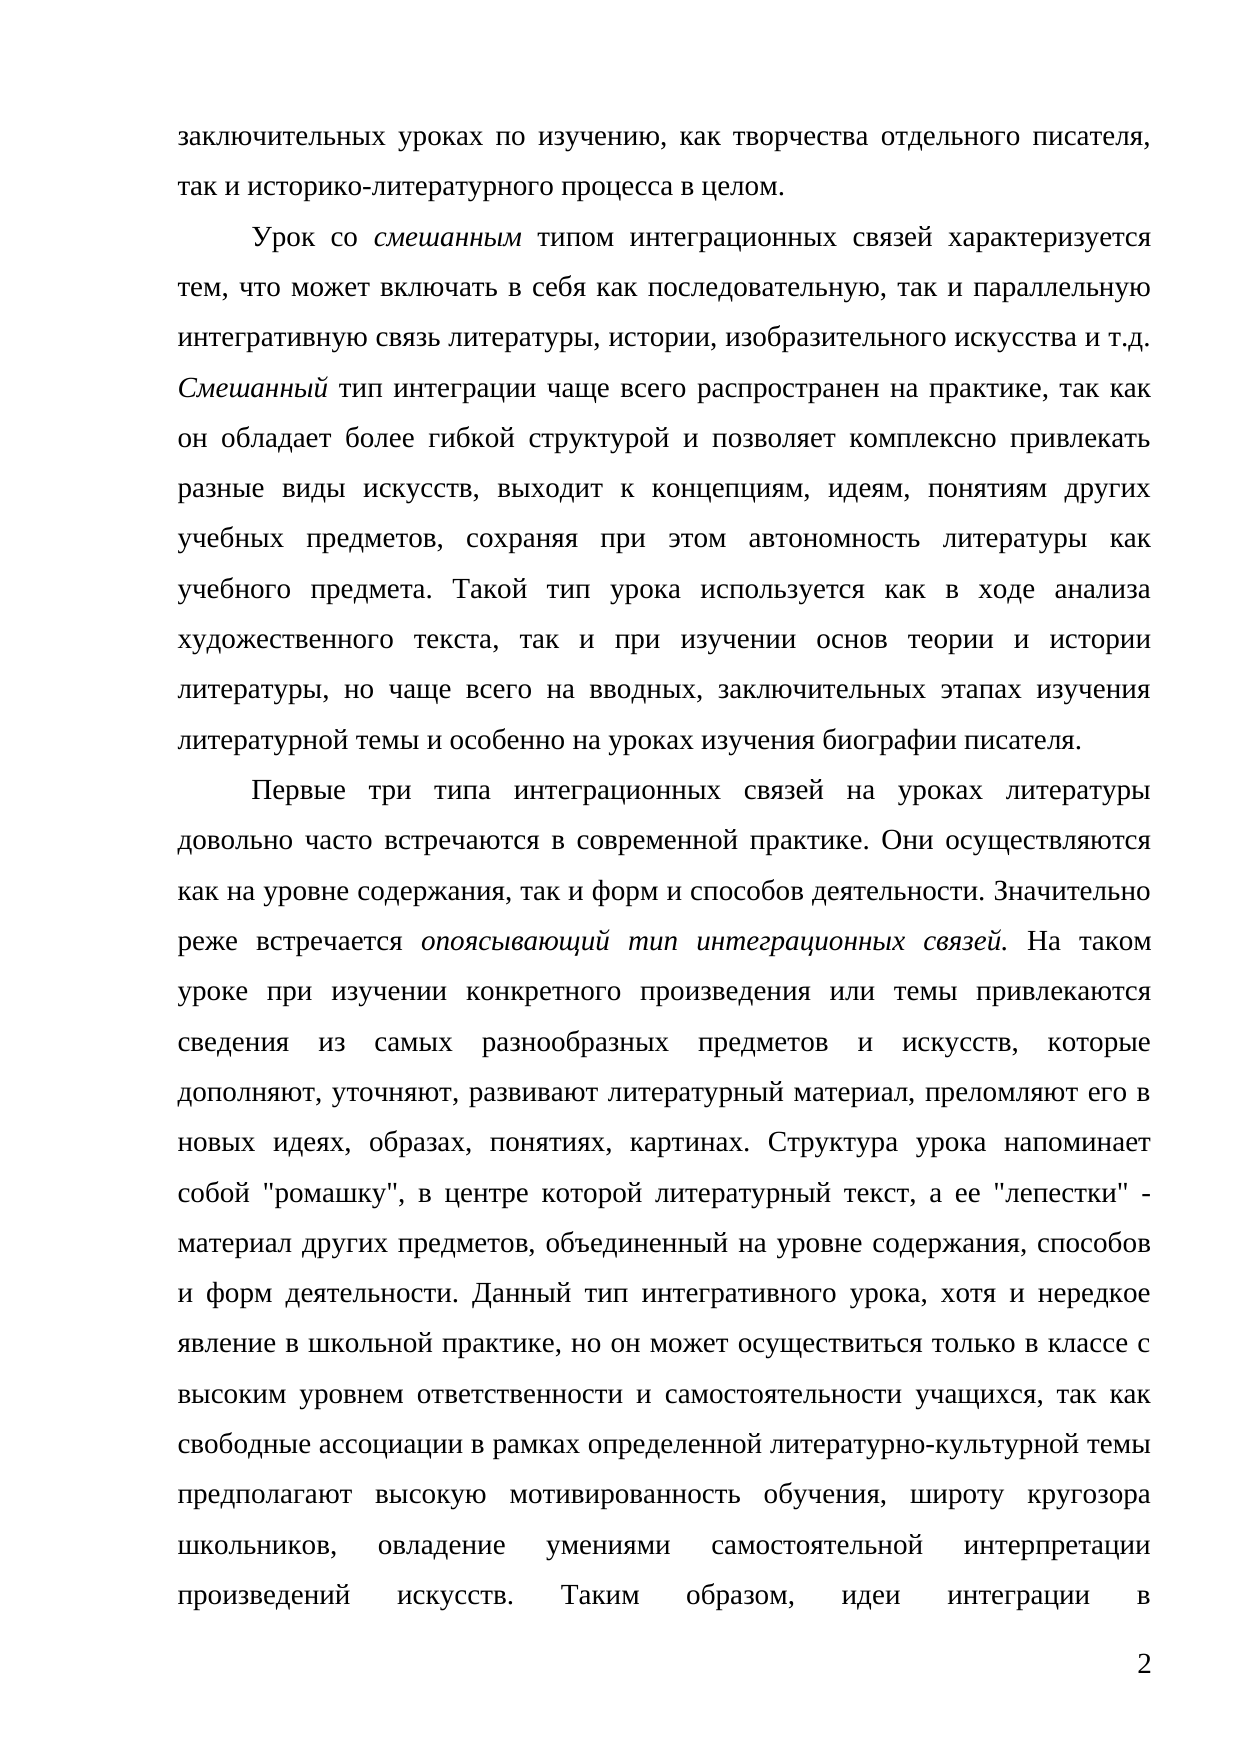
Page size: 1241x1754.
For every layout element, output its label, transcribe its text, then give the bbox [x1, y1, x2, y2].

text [177, 772, 1152, 1611]
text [177, 118, 1152, 202]
text Урок со смешанным типом интеграционных связей характеризуется тем, что может включать в себя как последовательную, так и параллельную интегративную связь литературы, истории, изобразительного искусства и т.д. Смешанный тип интеграции чаще всего распространен на практике, так как он обладает более гибкой структурой и позволяет комплексно привлекать разные виды искусств, выходит к концепциям, идеям, понятиям других учебных предметов, сохраняя при этом автономность литературы как учебного предмета. Такой тип урока используется как в ходе анализа художественного текста, так и при изучении основ теории и истории литературы, но чаще всего на вводных, заключительных этапах изучения литературной темы и особенно на уроках изучения биографии писателя. [177, 219, 1152, 755]
